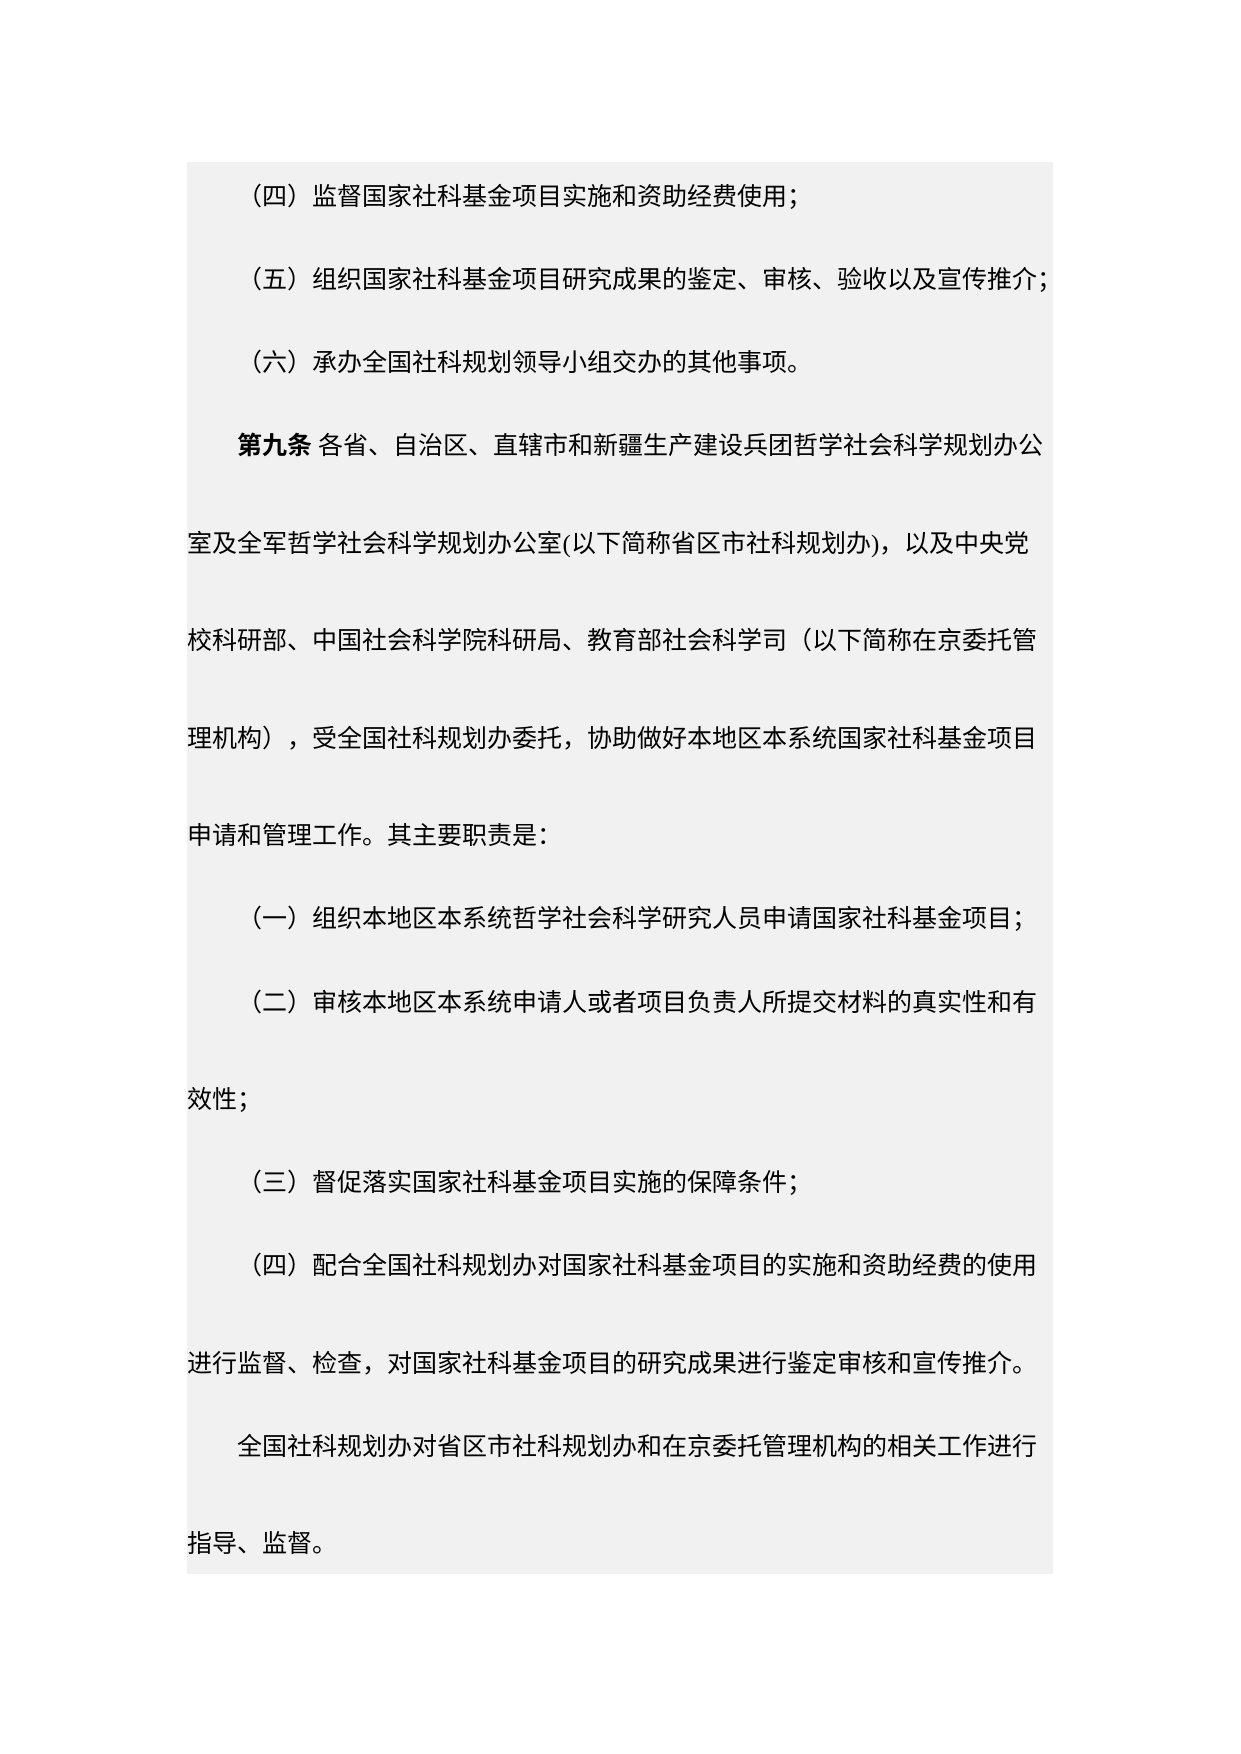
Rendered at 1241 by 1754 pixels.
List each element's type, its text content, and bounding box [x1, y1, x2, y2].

text （一）组织本地区本系统哲学社会科学研究人员申请国家社科基金项目； [187, 884, 1053, 949]
text （二）审核本地区本系统申请人或者项目负责人所提交材料的真实性和有效性； [187, 968, 1053, 1130]
text （六）承办全国社科规划领导小组交办的其他事项。 [187, 328, 1053, 393]
text 第九条 各省、自治区、直辖市和新疆生产建设兵团哲学社会科学规划办公室及全军哲学社会科学规划办公室(以下简称省区市社科规划办)，以及中央党校科研部、中国社会科学院科研局、教育部社会科学司（以下简称在京委托管理机构），受全国社科规划办委托，协助做好本地区本系统国家社科基金项目申请和管理工作。其主要职责是： [187, 411, 1053, 866]
text （三）督促落实国家社科基金项目实施的保障条件； [187, 1148, 1053, 1213]
text （四）监督国家社科基金项目实施和资助经费使用； [187, 162, 1053, 227]
text 全国社科规划办对省区市社科规划办和在京委托管理机构的相关工作进行指导、监督。 [187, 1412, 1053, 1574]
text （四）配合全国社科规划办对国家社科基金项目的实施和资助经费的使用进行监督、检查，对国家社科基金项目的研究成果进行鉴定审核和宣传推介。 [187, 1231, 1053, 1394]
text （五）组织国家社科基金项目研究成果的鉴定、审核、验收以及宣传推介； [187, 245, 1053, 310]
